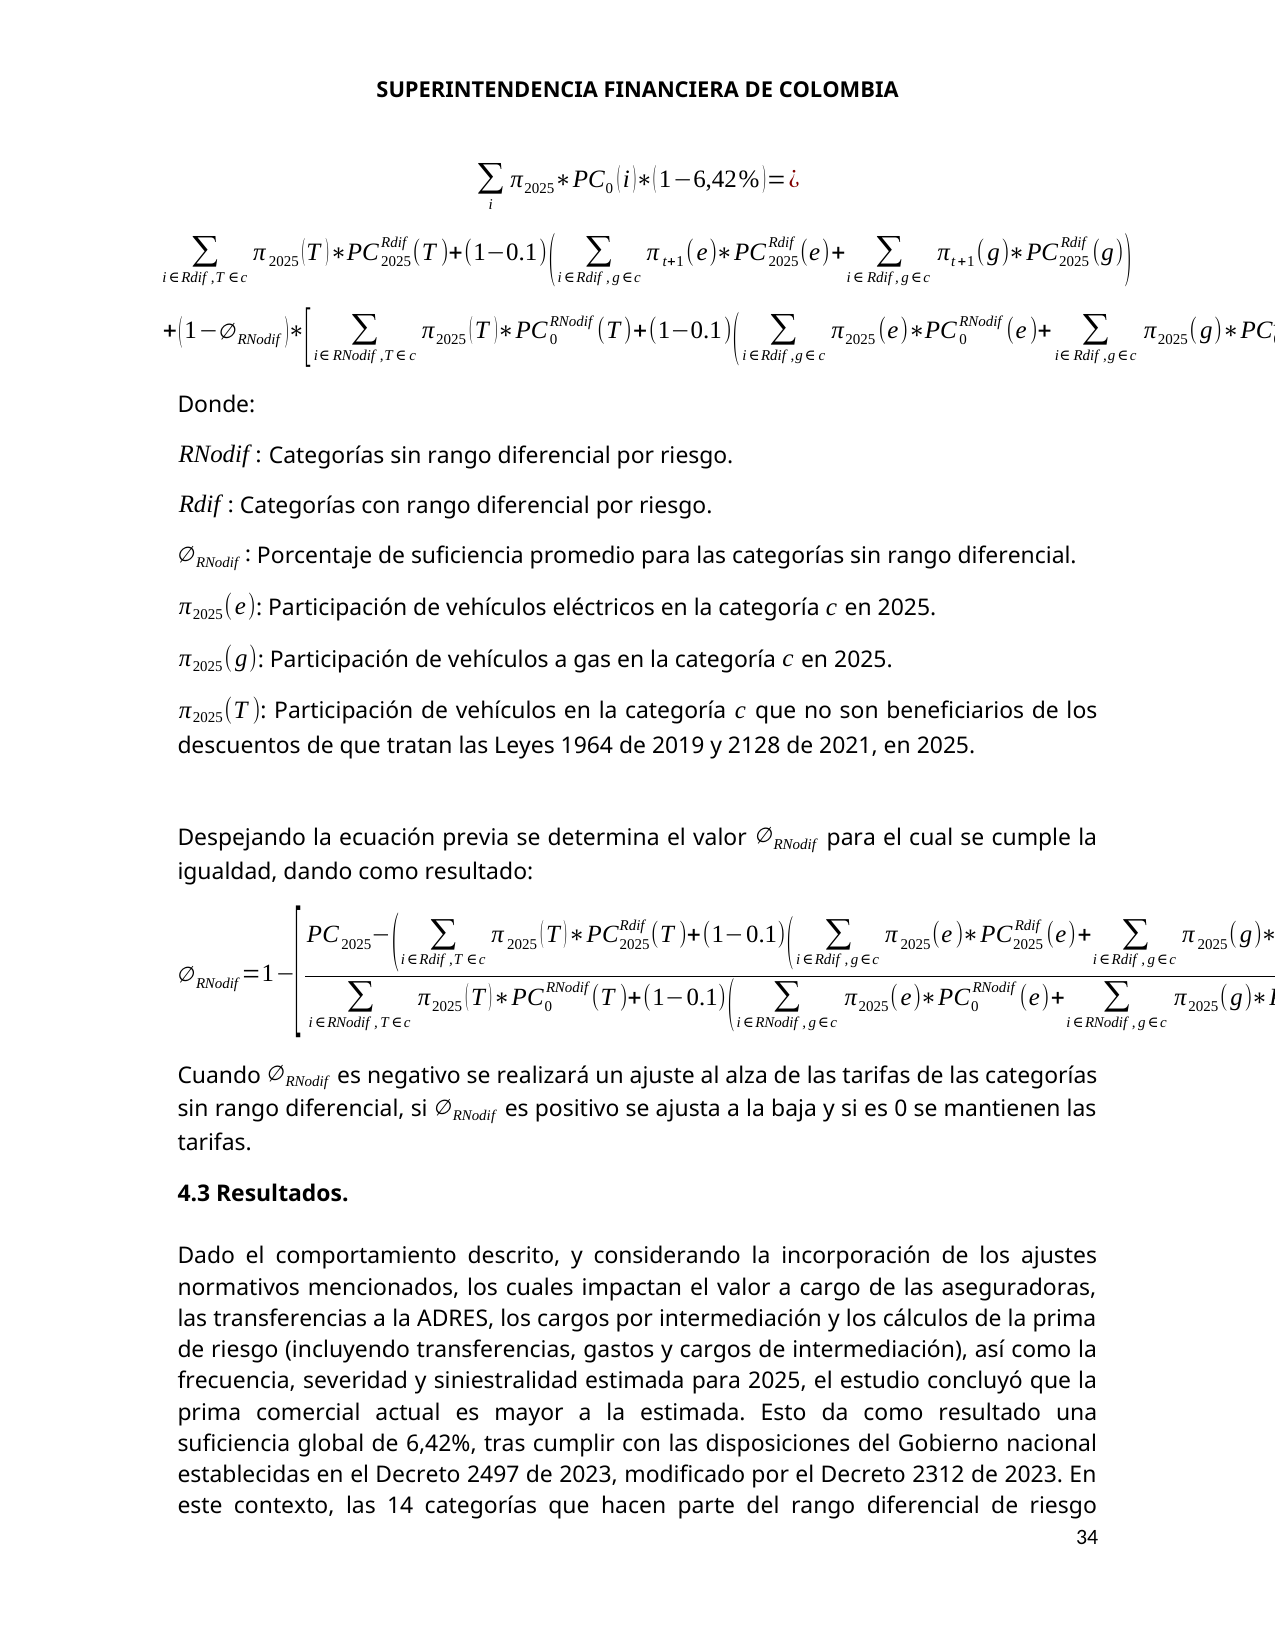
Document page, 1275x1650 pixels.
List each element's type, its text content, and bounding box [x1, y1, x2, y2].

text Categorías con rango diferencial por riesgo. [177, 489, 1098, 520]
text Categorías sin rango diferencial por riesgo. [177, 438, 1098, 470]
subtitle 4.3 Resultados. [177, 1177, 1098, 1208]
text Cuando es negativo se realizará un ajuste al alza de las tarifas de las categorías sin rango diferencial, si es positivo se ajusta a la baja y si es 0 se mantienen las tarifas. [177, 1058, 1098, 1157]
text : Participación de vehículos a gas en la categoría en 2025. [177, 643, 1098, 675]
text Porcentaje de suficiencia promedio para las categorías sin rango diferencial. [177, 539, 1098, 572]
text : Participación de vehículos eléctricos en la categoría en 2025. [177, 591, 1098, 623]
text Despejando la ecuación previa se determina el valor para el cual se cumple la igualdad, dando como resultado: [177, 821, 1098, 886]
text Donde: [177, 388, 1098, 419]
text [177, 1239, 1098, 1520]
text : Participación de vehículos en la categoría que no son beneficiarios de los descuentos de que tratan las Leyes 1964 de 2019 y 2128 de 2021, en 2025. [177, 694, 1098, 761]
